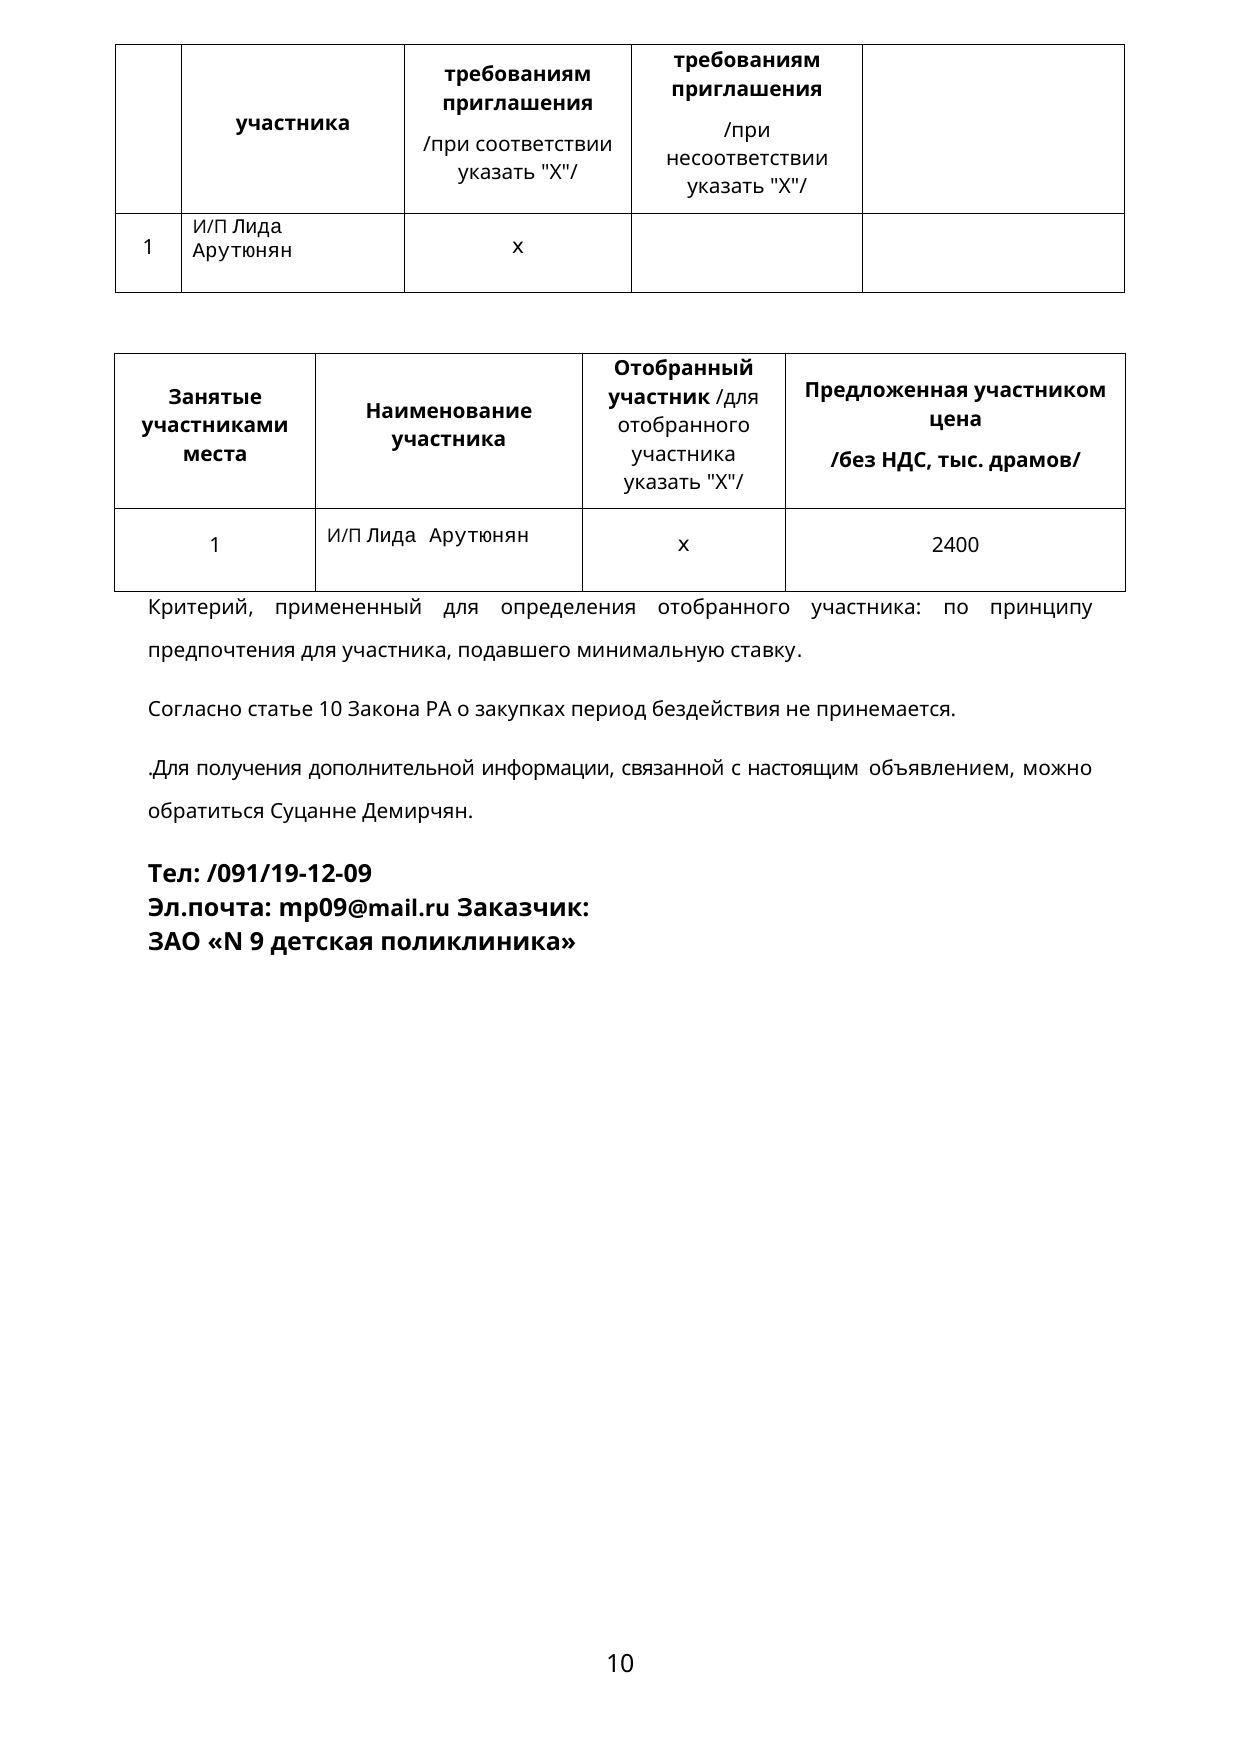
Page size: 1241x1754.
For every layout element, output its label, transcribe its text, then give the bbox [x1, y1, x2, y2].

table_cell x [583, 509, 785, 591]
text Эл.почта: mp09@mail.ru Заказчик: [148, 889, 1092, 923]
table_cell 2400 [786, 509, 1125, 591]
table_cell [863, 214, 1124, 292]
text Тел: /091/19-12-09 [148, 855, 1092, 889]
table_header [632, 45, 862, 213]
table_cell x [405, 214, 631, 292]
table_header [405, 45, 631, 213]
table_header Наименование участника [316, 354, 582, 508]
text ЗАО «N 9 детская поликлиника» [148, 923, 1092, 957]
table_header П/Н [116, 45, 181, 213]
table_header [863, 45, 1124, 213]
text .Для получения дополнительной информации, связанной с настоящим объявлением, можно обратиться Суцанне Демирчян. [148, 753, 1092, 824]
table_cell И/П Лида Арутюнян [316, 509, 582, 591]
table_cell 1 [115, 509, 315, 591]
text Критерий, примененный для определения отобранного участника: по принципу предпочтения для участника, подавшего минимальную ставку. [148, 592, 1092, 663]
table_cell И/П Лида Арутюнян [182, 214, 404, 292]
table_header Отобранный участник /для отобранного участника указать "X"/ [583, 354, 785, 508]
table_header Предложенная участником цена /без НДС, тыс. драмов/ [786, 354, 1125, 508]
table_header Занятые участниками места [115, 354, 315, 508]
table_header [182, 45, 404, 213]
table_cell 1 [116, 214, 181, 292]
text Согласно статье 10 Закона РА о закупках период бездействия не принемается. [148, 694, 1092, 723]
table_cell [632, 214, 862, 292]
